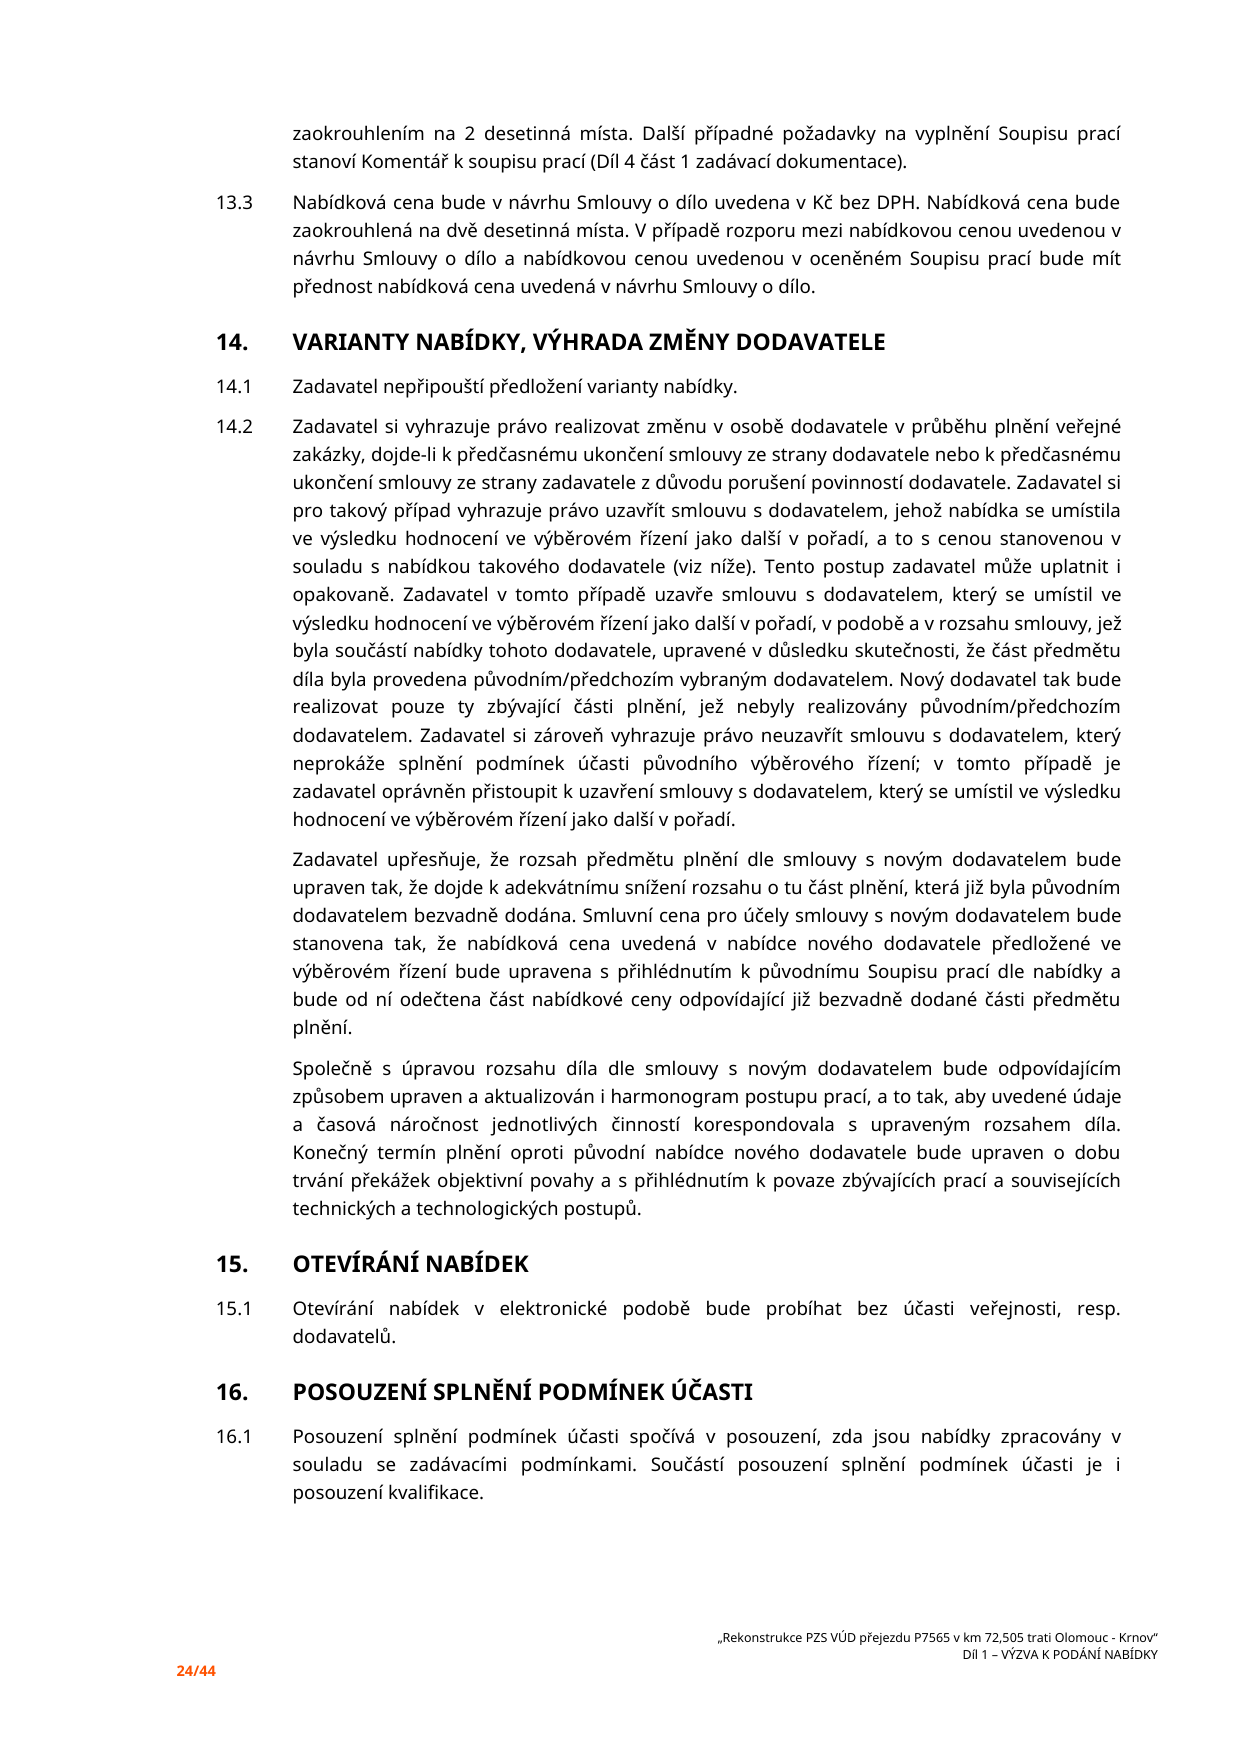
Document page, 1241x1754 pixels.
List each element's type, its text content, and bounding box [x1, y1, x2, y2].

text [216, 121, 1122, 174]
text Nabídková cena bude v návrhu Smlouvy o dílo uvedena v Kč bez DPH. Nabídková cena bude zaokrouhlená na dvě desetinná místa. V případě rozporu mezi nabídkovou cenou uvedenou v návrhu Smlouvy o dílo a nabídkovou cenou uvedenou v oceněném Soupisu prací bude mít přednost nabídková cena uvedená v návrhu Smlouvy o dílo. [216, 189, 1122, 299]
text Posouzení splnění podmínek účasti spočívá v posouzení, zda jsou nabídky zpracovány v souladu se zadávacími podmínkami. Součástí posouzení splnění podmínek účasti je i posouzení kvalifikace. [216, 1423, 1122, 1504]
text OTEVÍRÁNÍ NABÍDEK [216, 1248, 1122, 1279]
text Zadavatel nepřipouští předložení varianty nabídky. [216, 373, 1122, 399]
text VARIANTY NABÍDKY, VÝHRADA ZMĚNY DODAVATELE [216, 326, 1122, 357]
text Zadavatel si vyhrazuje právo realizovat změnu v osobě dodavatele v průběhu plnění veřejné zakázky, dojde-li k předčasnému ukončení smlouvy ze strany dodavatele nebo k předčasnému ukončení smlouvy ze strany zadavatele z důvodu porušení povinností dodavatele. Zadavatel si pro takový případ vyhrazuje právo uzavřít smlouvu s dodavatelem, jehož nabídka se umístila ve výsledku hodnocení ve výběrovém řízení jako další v pořadí, a to s cenou stanovenou v souladu s nabídkou takového dodavatele (viz níže). Tento postup zadavatel může uplatnit i opakovaně. Zadavatel v tomto případě uzavře smlouvu s dodavatelem, který se umístil ve výsledku hodnocení ve výběrovém řízení jako další v pořadí, v podobě a v rozsahu smlouvy, jež byla součástí nabídky tohoto dodavatele, upravené v důsledku skutečnosti, že část předmětu díla byla provedena původním/předchozím vybraným dodavatelem. Nový dodavatel tak bude realizovat pouze ty zbývající části plnění, jež nebyly realizovány původním/předchozím dodavatelem. Zadavatel si zároveň vyhrazuje právo neuzavřít smlouvu s dodavatelem, který neprokáže splnění podmínek účasti původního výběrového řízení; v tomto případě je zadavatel oprávněn přistoupit k uzavření smlouvy s dodavatelem, který se umístil ve výsledku hodnocení ve výběrovém řízení jako další v pořadí. [216, 414, 1122, 831]
list Zadavatel upřesňuje, že rozsah předmětu plnění dle smlouvy s novým dodavatelem bude upraven tak, že dojde k adekvátnímu snížení rozsahu o tu část plnění, která již byla původním dodavatelem bezvadně dodána. Smluvní cena pro účely smlouvy s novým dodavatelem bude stanovena tak, že nabídková cena uvedená v nabídce nového dodavatele předložené ve výběrovém řízení bude upravena s přihlédnutím k původnímu Soupisu prací dle nabídky a bude od ní odečtena část nabídkové ceny odpovídající již bezvadně dodané části předmětu plnění. [292, 846, 1122, 1040]
text POSOUZENÍ SPLNĚNÍ PODMÍNEK ÚČASTI [216, 1376, 1122, 1407]
list Společně s úpravou rozsahu díla dle smlouvy s novým dodavatelem bude odpovídajícím způsobem upraven a aktualizován i harmonogram postupu prací, a to tak, aby uvedené údaje a časová náročnost jednotlivých činností korespondovala s upraveným rozsahem díla. Konečný termín plnění oproti původní nabídce nového dodavatele bude upraven o dobu trvání překážek objektivní povahy a s přihlédnutím k povaze zbývajících prací a souvisejících technických a technologických postupů. [292, 1055, 1122, 1221]
text Otevírání nabídek v elektronické podobě bude probíhat bez účasti veřejnosti, resp. dodavatelů. [216, 1295, 1122, 1349]
